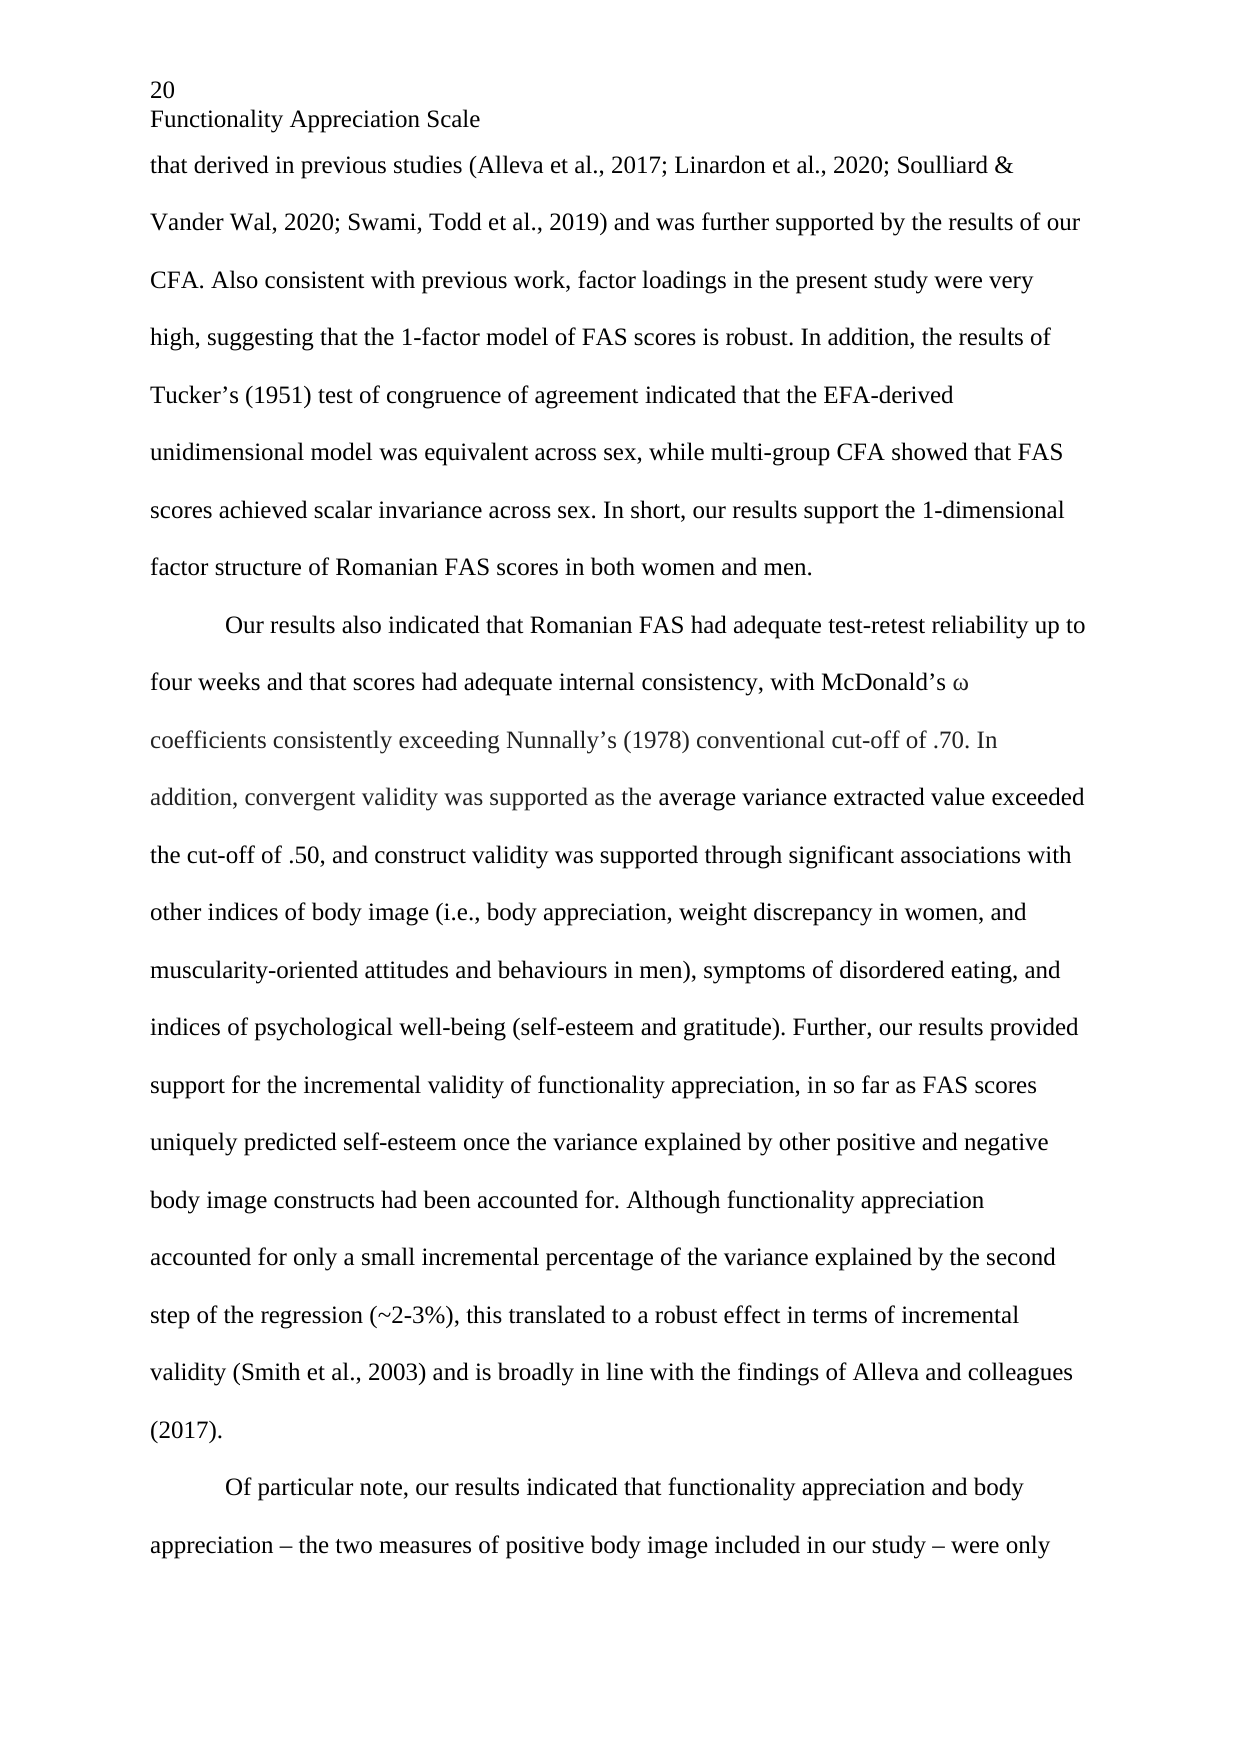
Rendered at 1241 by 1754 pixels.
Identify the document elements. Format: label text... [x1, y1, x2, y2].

text Our results also indicated that Romanian FAS had adequate test-retest reliability up to four weeks and that scores had adequate internal consistency, with McDonald’s ω coefficients consistently exceeding Nunnally’s (1978) conventional cut-off of .70. In addition, convergent validity was supported as the average variance extracted value exceeded the cut-off of .50, and construct validity was supported through significant associations with other indices of body image (i.e., body appreciation, weight discrepancy in women, and muscularity-oriented attitudes and behaviours in men), symptoms of disordered eating, and indices of psychological well-being (self-esteem and gratitude). Further, our results provided support for the incremental validity of functionality appreciation, in so far as FAS scores uniquely predicted self-esteem once the variance explained by other positive and negative body image constructs had been accounted for. Although functionality appreciation accounted for only a small incremental percentage of the variance explained by the second step of the regression (~2-3%), this translated to a robust effect in terms of incremental validity (Smith et al., 2003) and is broadly in line with the findings of Alleva and colleagues (2017). [150, 610, 1090, 1444]
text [150, 150, 1090, 581]
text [150, 1472, 1090, 1559]
